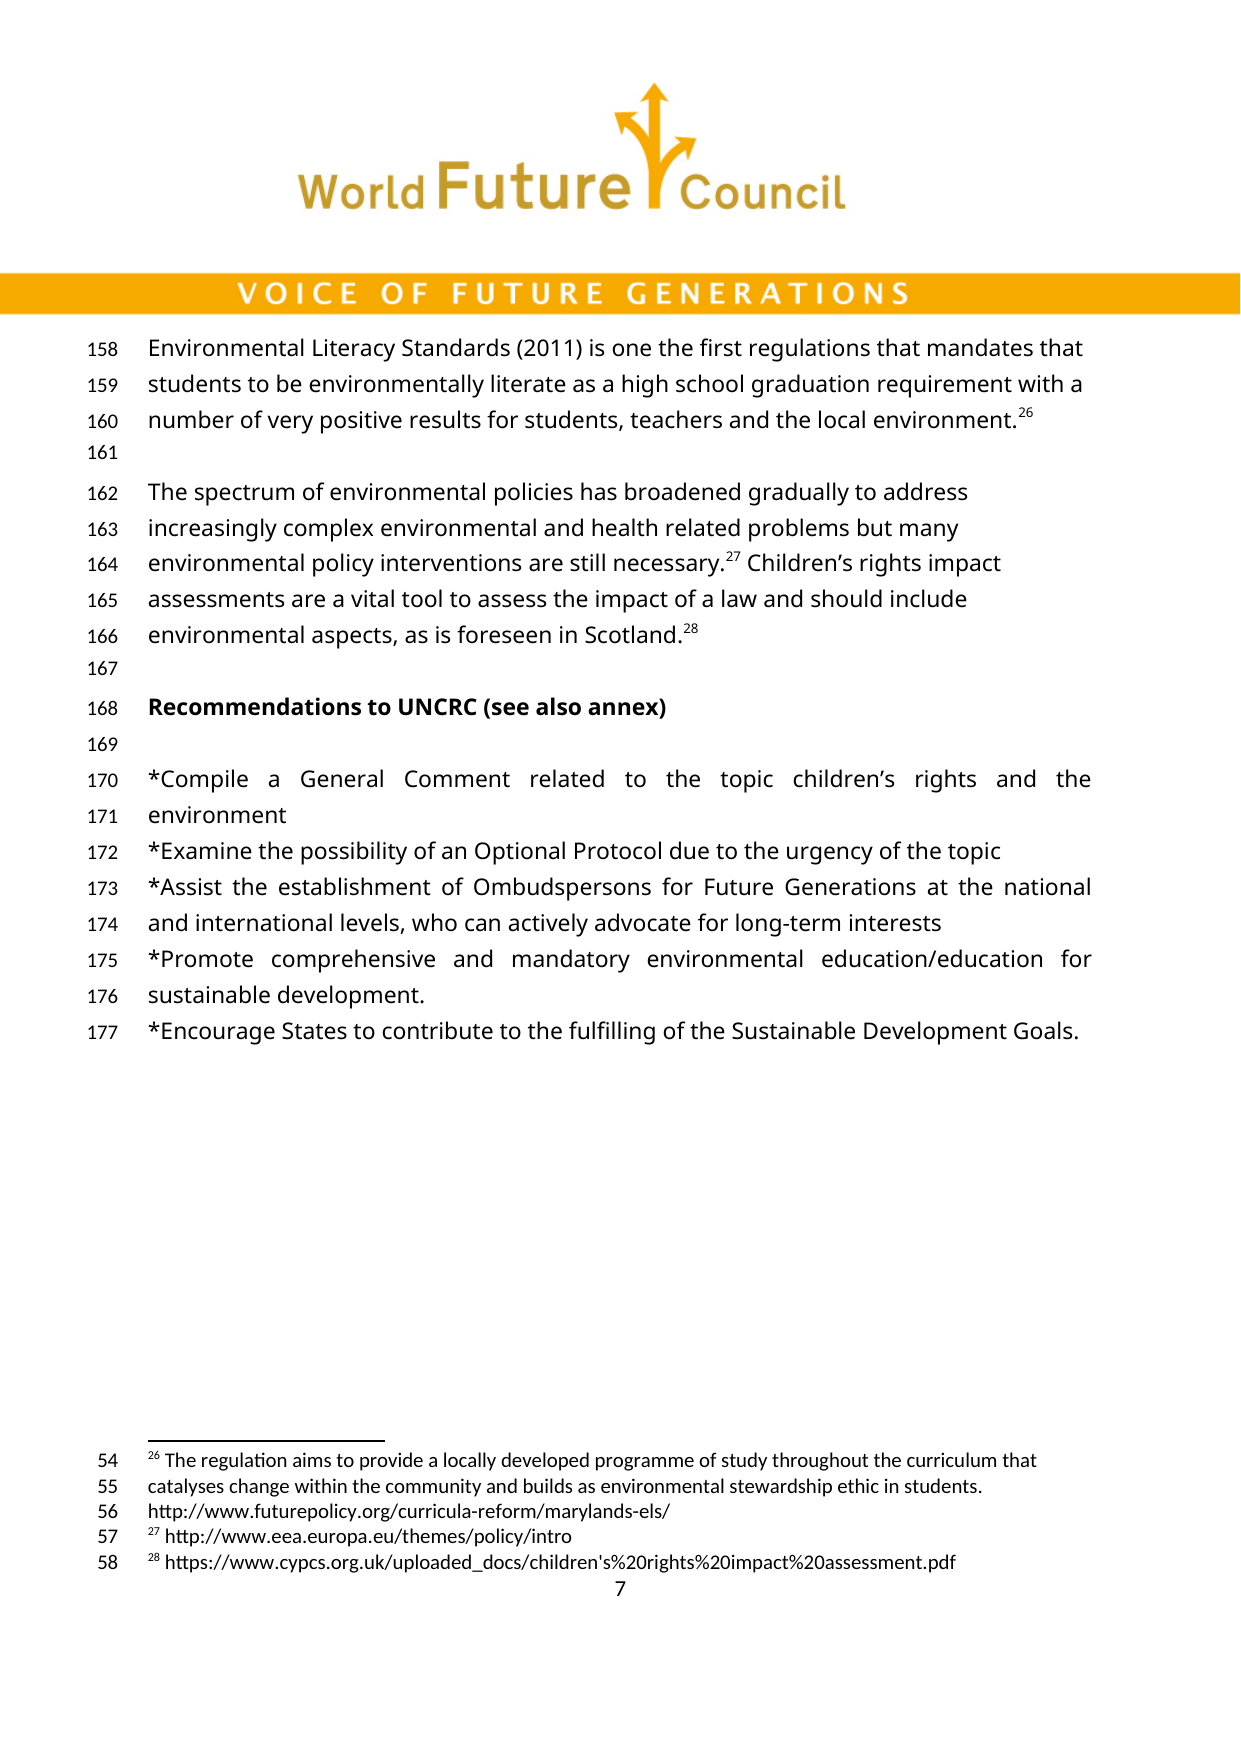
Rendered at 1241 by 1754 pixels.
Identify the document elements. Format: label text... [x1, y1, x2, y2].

text The spectrum of environmental policies has broadened gradually to address increasingly complex environmental and health related problems but many environmental policy interventions are still necessary. Children’s rights impact assessments are a vital tool to assess the impact of a law and should include environmental aspects, as is foreseen in Scotland. [148, 476, 1093, 651]
text *Assist the establishment of Ombudspersons for Future Generations at the national and international levels, who can actively advocate for long-term interests [148, 871, 1093, 938]
text Recommendations to UNCRC (see also annex) [148, 691, 1093, 722]
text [148, 148, 1093, 435]
text *Promote comprehensive and mandatory environmental education/education for sustainable development. [148, 943, 1093, 1010]
text *Encourage States to contribute to the fulfilling of the Sustainable Development Goals. [148, 1014, 1093, 1046]
text *Examine the possibility of an Optional Protocol due to the urgency of the topic [148, 835, 1093, 866]
text *Compile a General Comment related to the topic children’s rights and the environment [148, 763, 1093, 830]
picture [0, 26, 1241, 327]
